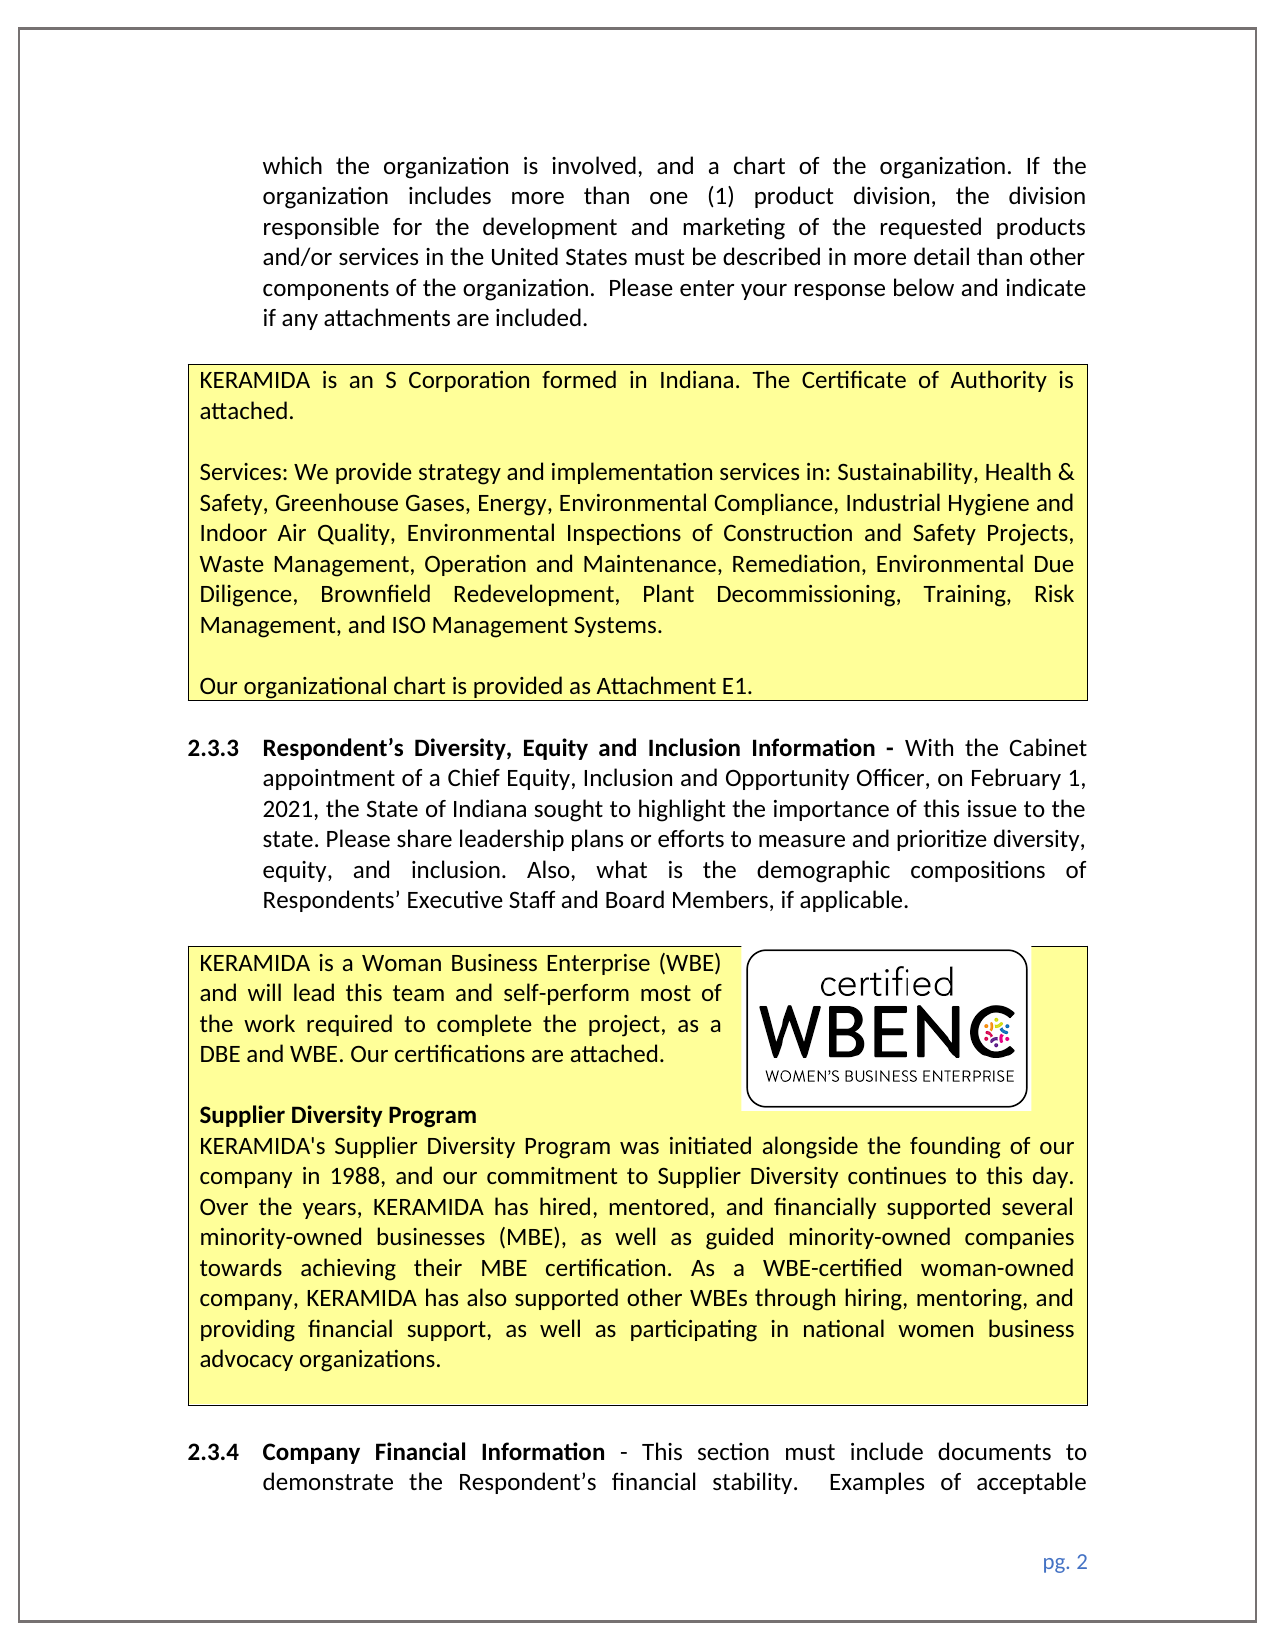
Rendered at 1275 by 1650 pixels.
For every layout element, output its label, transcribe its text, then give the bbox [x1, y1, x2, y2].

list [187, 150, 1087, 333]
table_header KERAMIDA is an S Corporation formed in Indiana. The Certificate of Authority is attached. Services: We provide strategy and implementation services in: Sustainability, Health & Safety, Greenhouse Gases, Energy, Environmental Compliance, Industrial Hygiene and Indoor Air Quality, Environmental Inspections of Construction and Safety Projects, Waste Management, Operation and Maintenance, Remediation, Environmental Due Diligence, Brownfield Redevelopment, Plant Decommissioning, Training, Risk Management, and ISO Management Systems. Our organizational chart is provided as Attachment E1. [189, 365, 1087, 700]
picture [741, 945, 1032, 1111]
list Respondent’s Diversity, Equity and Inclusion Information - With the Cabinet appointment of a Chief Equity, Inclusion and Opportunity Officer, on February 1, 2021, the State of Indiana sought to highlight the importance of this issue to the state. Please share leadership plans or efforts to measure and prioritize diversity, equity, and inclusion. Also, what is the demographic compositions of Respondents’ Executive Staff and Board Members, if applicable. [187, 732, 1087, 915]
table_header KERAMIDA is a Woman Business Enterprise (WBE) and will lead this team and self-perform most of the work required to complete the project, as a DBE and WBE. Our certifications are attached. Supplier Diversity Program KERAMIDA's Supplier Diversity Program was initiated alongside the founding of our company in 1988, and our commitment to Supplier Diversity continues to this day. Over the years, KERAMIDA has hired, mentored, and financially supported several minority-owned businesses (MBE), as well as guided minority-owned companies towards achieving their MBE certification. As a WBE-certified woman-owned company, KERAMIDA has also supported other WBEs through hiring, mentoring, and providing financial support, as well as participating in national women business advocacy organizations. [189, 947, 1087, 1404]
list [187, 1436, 1087, 1497]
